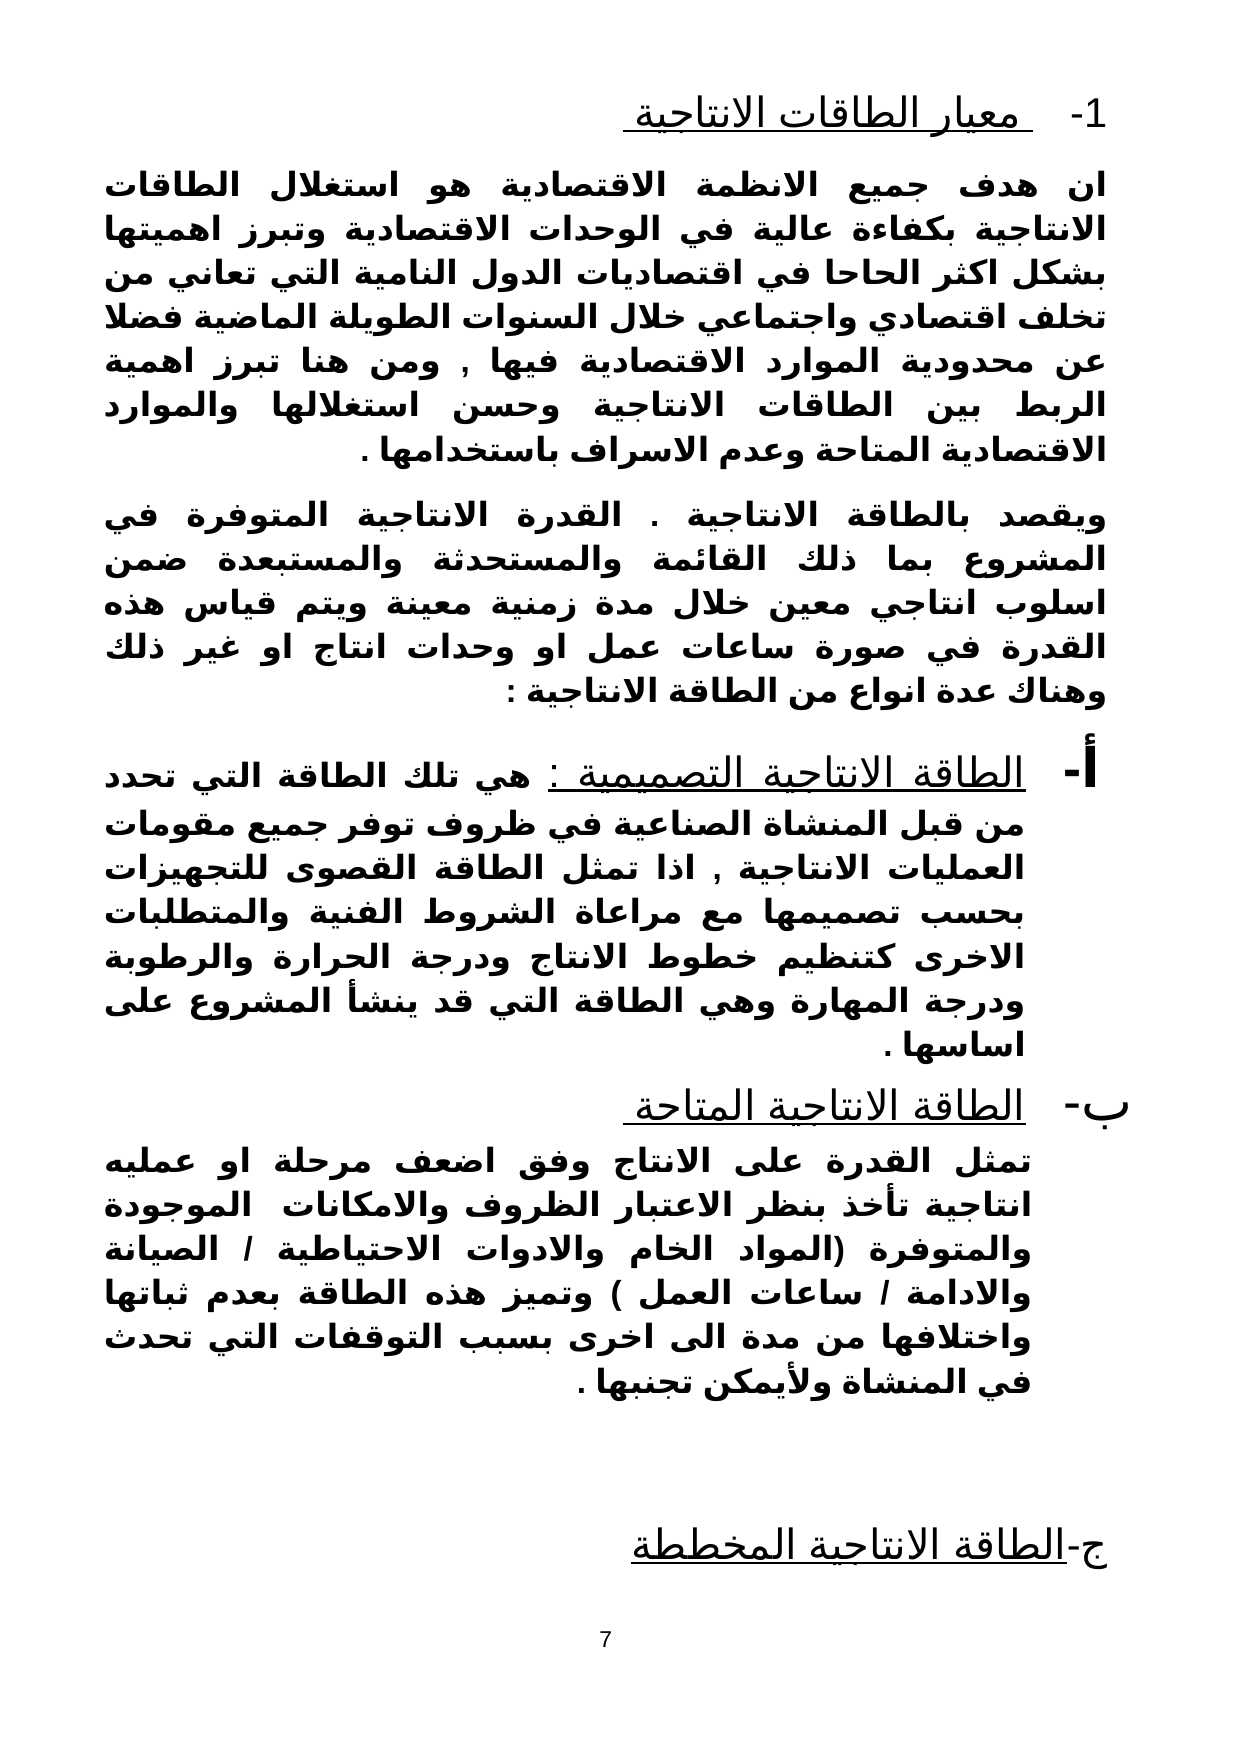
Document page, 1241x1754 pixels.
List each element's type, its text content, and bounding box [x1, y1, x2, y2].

list معيار الطاقات الانتاجية [103, 89, 1070, 137]
list الطاقة الانتاجية التصميمية : هي تلك الطاقة التي تحدد من قبل المنشاة الصناعية في ظروف توفر جميع مقومات العمليات الانتاجية , اذا تمثل الطاقة القصوى للتجهيزات بحسب تصميمها مع مراعاة الشروط الفنية والمتطلبات الاخرى كتنظيم خطوط الانتاج ودرجة الحرارة والرطوبة ودرجة المهارة وهي الطاقة التي قد ينشأ المشروع على اساسها . [103, 736, 1063, 1063]
text ان هدف جميع الانظمة الاقتصادية هو استغلال الطاقات الانتاجية بكفاءة عالية في الوحدات الاقتصادية وتبرز اهميتها بشكل اكثر الحاحا في اقتصاديات الدول النامية التي تعاني من تخلف اقتصادي واجتماعي خلال السنوات الطويلة الماضية فضلا عن محدودية الموارد الاقتصادية فيها , ومن هنا تبرز اهمية الربط بين الطاقات الانتاجية وحسن استغلالها والموارد الاقتصادية المتاحة وعدم الاسراف باستخدامها . [103, 164, 1107, 468]
list الطاقة الانتاجية المتاحة [103, 1069, 1063, 1132]
text ويقصد بالطاقة الانتاجية . القدرة الانتاجية المتوفرة في المشروع بما ذلك القائمة والمستحدثة والمستبعدة ضمن اسلوب انتاجي معين خلال مدة زمنية معينة ويتم قياس هذه القدرة في صورة ساعات عمل او وحدات انتاج او غير ذلك وهناك عدة انواع من الطاقة الانتاجية : [103, 494, 1107, 710]
text ج-الطاقة الانتاجية المخططة [103, 1520, 1107, 1568]
list تمثل القدرة على الانتاج وفق اضعف مرحلة او عمليه انتاجية تأخذ بنظر الاعتبار الظروف والامكانات الموجودة والمتوفرة (المواد الخام والادوات الاحتياطية / الصيانة والادامة / ساعات العمل ) وتميز هذه الطاقة بعدم ثباتها واختلافها من مدة الى اخرى بسبب التوقفات التي تحدث في المنشاة ولأيمكن تجنبها . [103, 1141, 1032, 1400]
